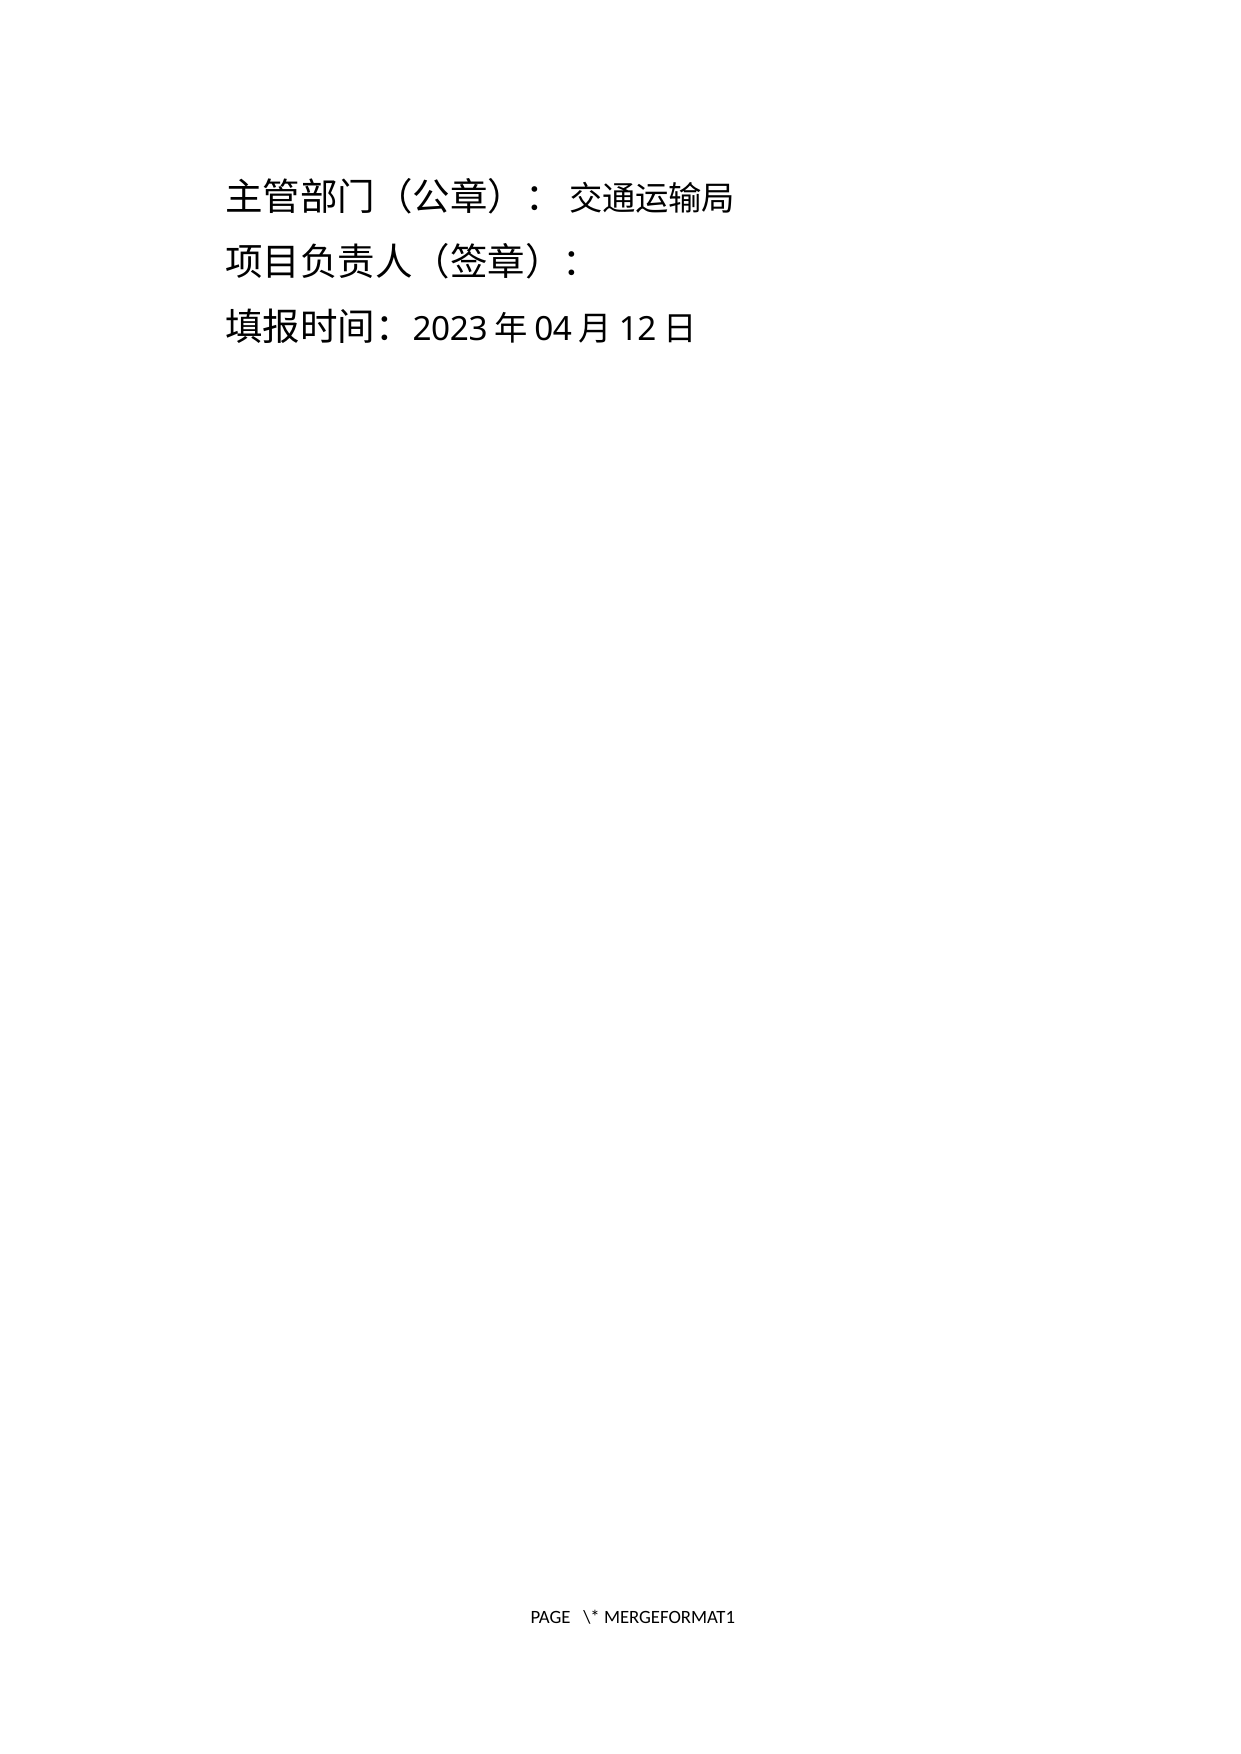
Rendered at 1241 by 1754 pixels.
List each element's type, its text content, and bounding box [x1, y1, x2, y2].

text 填报时间：2023年04月12日 [187, 292, 1078, 357]
text 主管部门（公章）： 交通运输局 [187, 162, 1078, 227]
text 项目负责人（签章）： [187, 227, 1078, 292]
